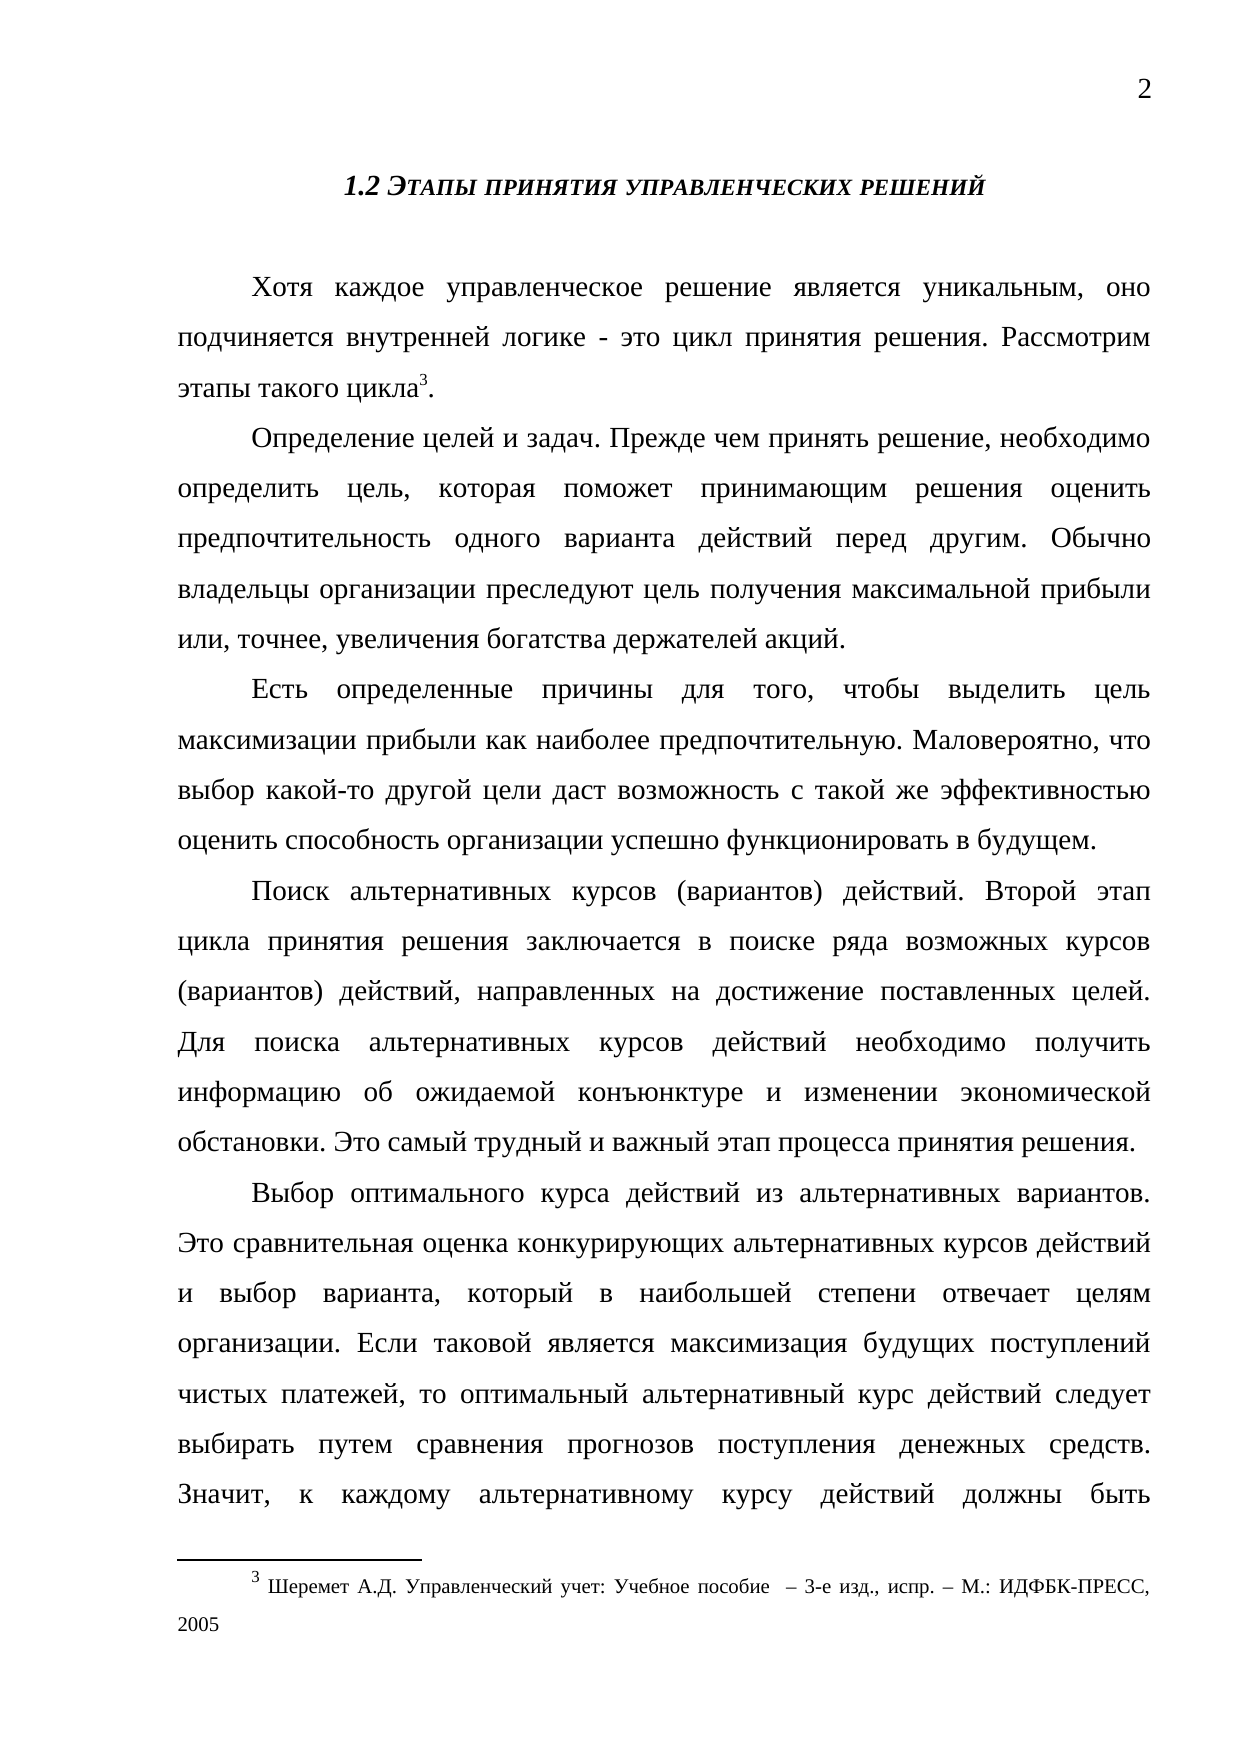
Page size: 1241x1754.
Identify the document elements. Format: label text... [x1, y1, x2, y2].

text Определение целей и задач. Прежде чем принять решение, необходимо определить цель, которая поможет принимающим решения оценить предпочтительность одного варианта действий перед другим. Обычно владельцы организации преследуют цель получения максимальной прибыли или, точнее, увеличения богатства держателей акций. [177, 420, 1152, 655]
subtitle 1.2 Этапы принятия управленческих решений [177, 168, 1152, 202]
text Поиск альтернативных курсов (вариантов) действий. Второй этап цикла принятия решения заключается в поиске ряда возможных курсов (вариантов) действий, направленных на достижение поставленных целей. Для поиска альтернативных курсов действий необходимо получить информацию об ожидаемой конъюнктуре и изменении экономической обстановки. Это самый трудный и важный этап процесса принятия решения. [177, 873, 1152, 1158]
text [177, 1175, 1152, 1510]
text Есть определенные причины для того, чтобы выделить цель максимизации прибыли как наиболее предпочтительную. Маловероятно, что выбор какой-то другой цели даст возможность с такой же эффективностью оценить способность организации успешно функционировать в будущем. [177, 672, 1152, 856]
text Хотя каждое управленческое решение является уникальным, оно подчиняется внутренней логике - это цикл принятия решения. Рассмотрим этапы такого цикла. [177, 269, 1152, 403]
